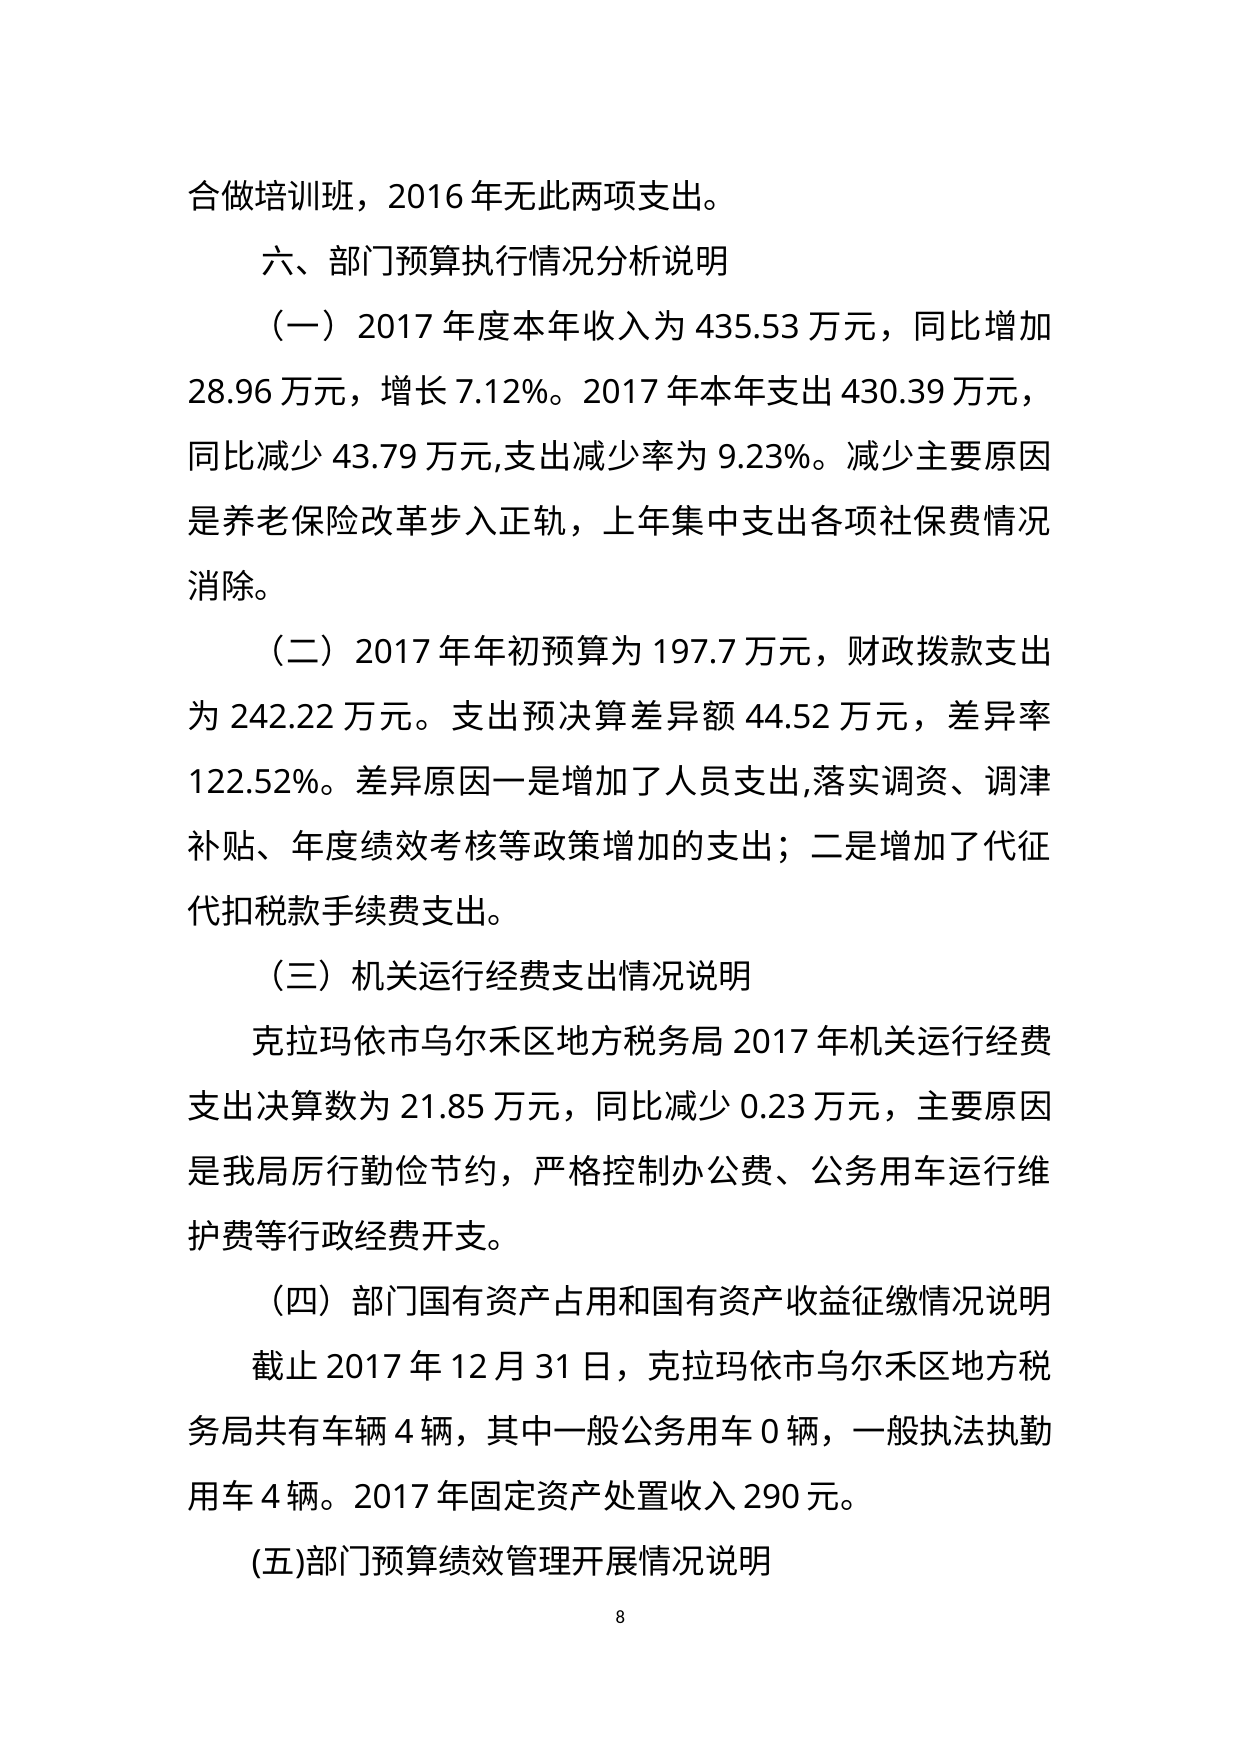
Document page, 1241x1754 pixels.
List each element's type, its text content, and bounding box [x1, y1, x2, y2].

text （二）2017年年初预算为197.7万元，财政拨款支出为242.22万元。支出预决算差异额44.52万元，差异率122.52%。差异原因一是增加了人员支出,落实调资、调津补贴、年度绩效考核等政策增加的支出；二是增加了代征代扣税款手续费支出。 [187, 617, 1053, 942]
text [187, 162, 1053, 227]
text 六、部门预算执行情况分析说明 [208, 227, 1053, 292]
text (五)部门预算绩效管理开展情况说明 [187, 1527, 1053, 1592]
text 截止2017年12月31日，克拉玛依市乌尔禾区地方税务局共有车辆4辆，其中一般公务用车0辆，一般执法执勤用车4辆。2017年固定资产处置收入290元。 [187, 1332, 1053, 1527]
text （一）2017年度本年收入为435.53万元，同比增加28.96万元，增长7.12%。2017年本年支出430.39万元，同比减少43.79万元,支出减少率为9.23%。减少主要原因是养老保险改革步入正轨，上年集中支出各项社保费情况消除。 [187, 292, 1053, 617]
text 克拉玛依市乌尔禾区地方税务局2017年机关运行经费支出决算数为21.85万元，同比减少0.23万元，主要原因是我局厉行勤俭节约，严格控制办公费、公务用车运行维护费等行政经费开支。 [187, 1007, 1053, 1267]
text （四）部门国有资产占用和国有资产收益征缴情况说明 [187, 1267, 1053, 1332]
text （三）机关运行经费支出情况说明 [187, 942, 1053, 1007]
